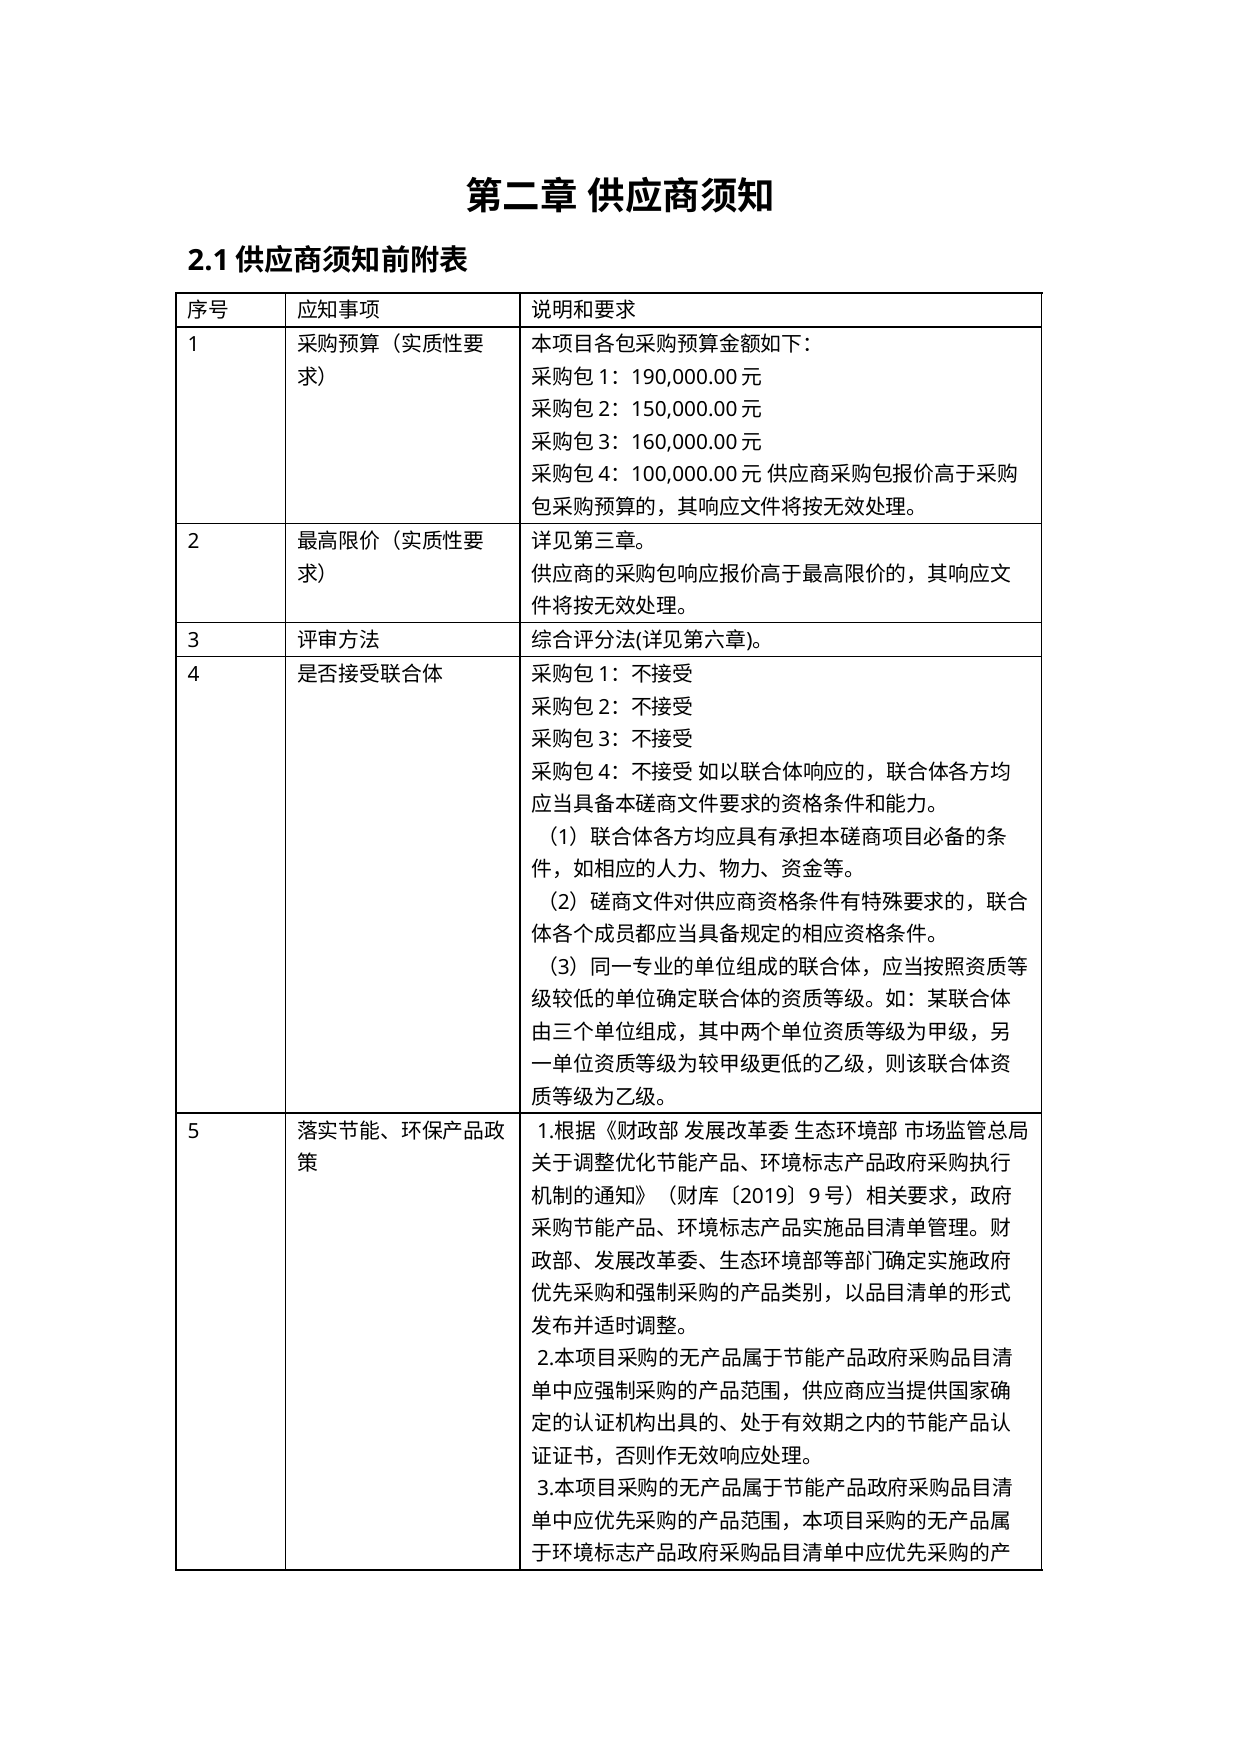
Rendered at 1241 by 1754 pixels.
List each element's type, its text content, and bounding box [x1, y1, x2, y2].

table_cell 详见第三章。 供应商的采购包响应报价高于最高限价的，其响应文件将按无效处理。 [521, 524, 1041, 622]
table_cell 综合评分法(详见第六章)。 [521, 623, 1041, 656]
table_cell 采购包1：不接受 采购包2：不接受 采购包3：不接受 采购包4：不接受 如以联合体响应的，联合体各方均应当具备本磋商文件要求的资格条件和能力。 （1）联合体各方均应具有承担本磋商项目必备的条件，如相应的人力、物力、资金等。 （2）磋商文件对供应商资格条件有特殊要求的，联合体各个成员都应当具备规定的相应资格条件。 （3）同一专业的单位组成的联合体，应当按照资质等级较低的单位确定联合体的资质等级。如：某联合体由三个单位组成，其中两个单位资质等级为甲级，另一单位资质等级为较甲级更低的乙级，则该联合体资质等级为乙级。 [521, 657, 1041, 1112]
table_cell 本项目各包采购预算金额如下： 采购包1：190,000.00元 采购包2：150,000.00元 采购包3：160,000.00元 采购包4：100,000.00元 供应商采购包报价高于采购包采购预算的，其响应文件将按无效处理。 [521, 328, 1041, 523]
table_cell 4 [177, 657, 285, 1112]
table_header 应知事项 [286, 294, 519, 326]
table_cell 评审方法 [286, 623, 519, 656]
table_cell 1 [177, 328, 285, 523]
table_cell 最高限价（实质性要求） [286, 524, 519, 622]
table_cell 2 [177, 524, 285, 622]
text 第二章 供应商须知 [187, 162, 1053, 227]
text 2.1供应商须知前附表 [187, 227, 1053, 292]
table_cell 是否接受联合体 [286, 657, 519, 1112]
table_cell 3 [177, 623, 285, 656]
table_header 序号 [177, 294, 285, 326]
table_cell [521, 1114, 1041, 1569]
table_header 说明和要求 [521, 294, 1041, 326]
table_cell 5 [177, 1114, 285, 1569]
table_cell 采购预算（实质性要求） [286, 328, 519, 523]
table_cell 落实节能、环保产品政策 [286, 1114, 519, 1569]
